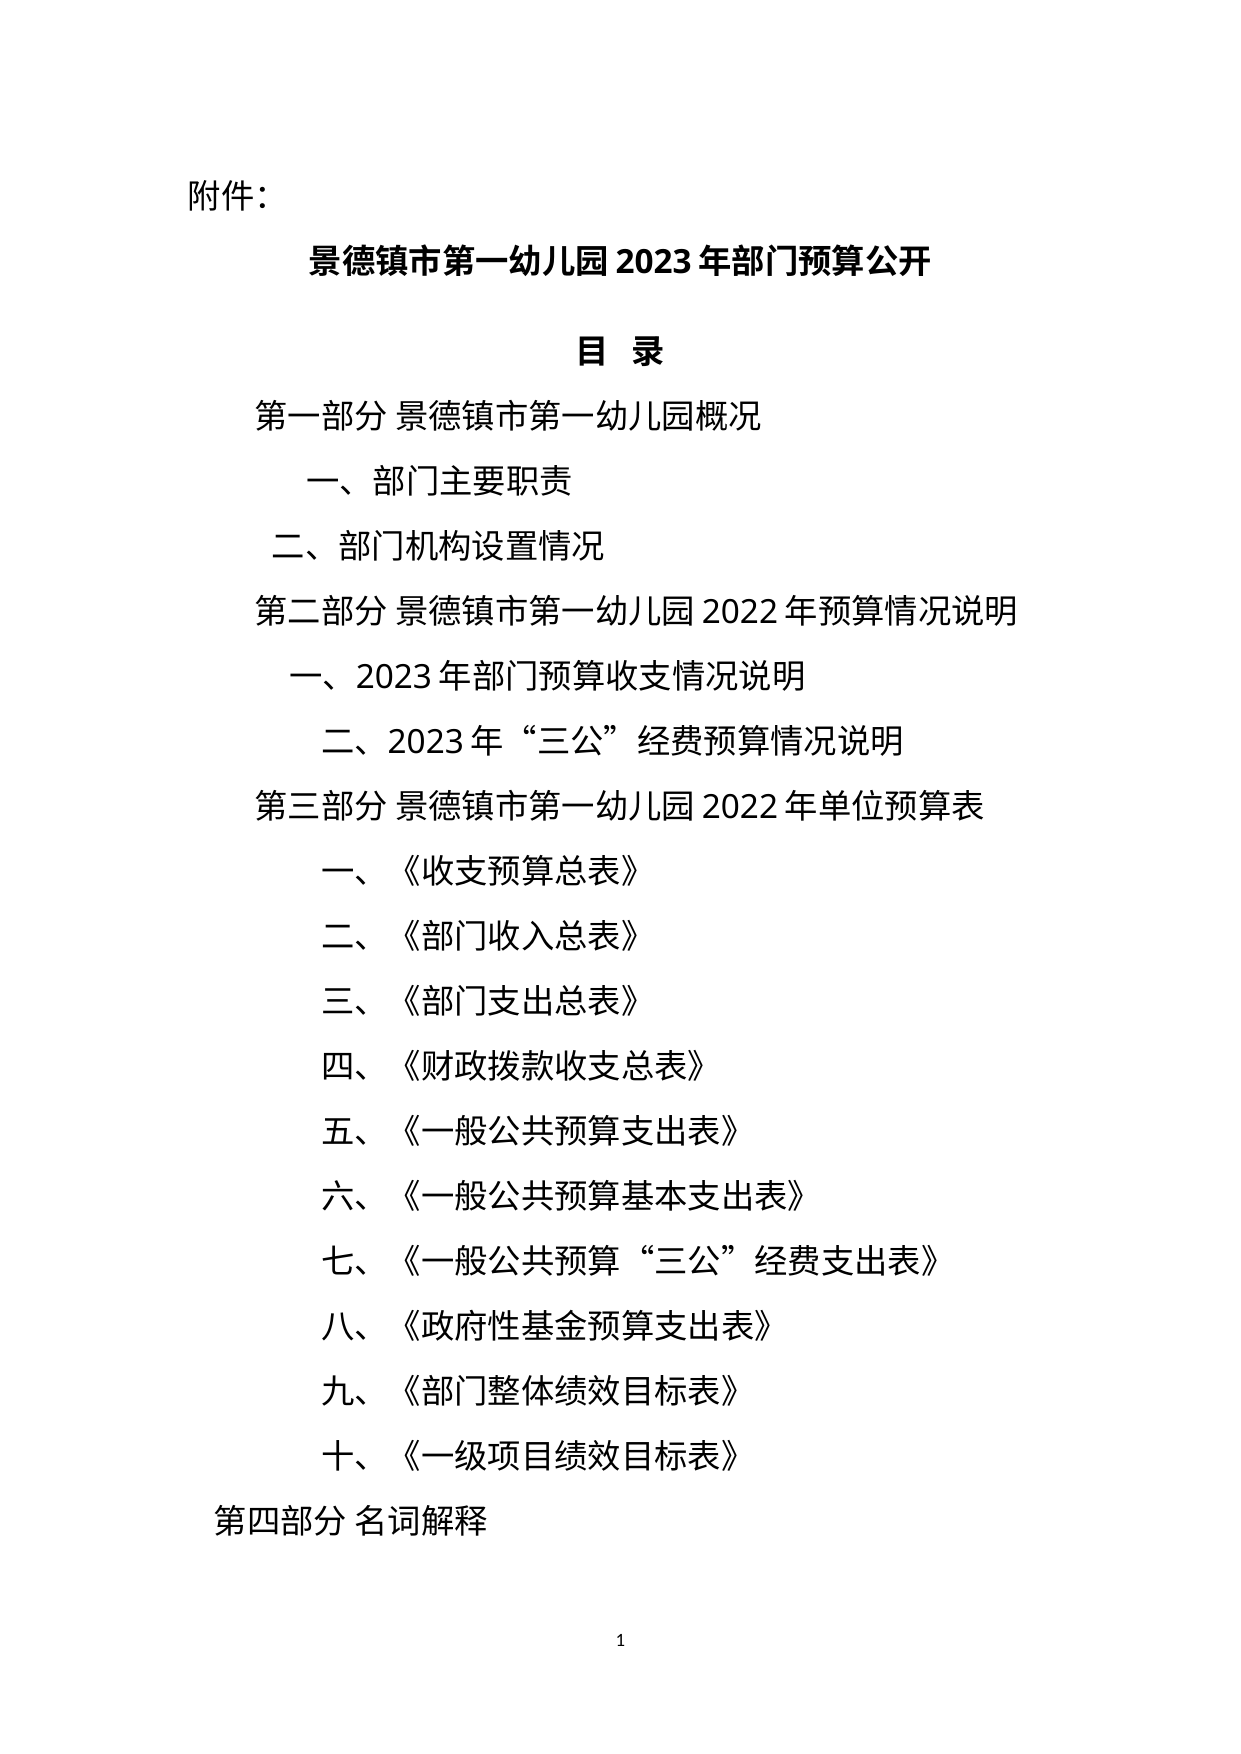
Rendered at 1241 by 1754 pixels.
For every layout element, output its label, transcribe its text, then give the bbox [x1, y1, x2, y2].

text 七、《一般公共预算“三公”经费支出表》 [187, 1227, 1053, 1292]
text 第一部分 景德镇市第一幼儿园概况 [187, 382, 1053, 447]
text 第四部分 名词解释 [187, 1487, 1053, 1552]
text 五、《一般公共预算支出表》 [187, 1097, 1053, 1162]
text 目 录 [187, 317, 1053, 382]
text 二、部门机构设置情况 [187, 512, 1053, 577]
text 附件： [187, 162, 1053, 227]
text 四、《财政拨款收支总表》 [187, 1032, 1053, 1097]
text 十、《一级项目绩效目标表》 [187, 1422, 1053, 1487]
text 九、《部门整体绩效目标表》 [187, 1357, 1053, 1422]
text 二、《部门收入总表》 [187, 902, 1053, 967]
text 一、《收支预算总表》 [187, 837, 1053, 902]
text 三、《部门支出总表》 [187, 967, 1053, 1032]
text 二、2023年“三公”经费预算情况说明 [187, 707, 1053, 772]
text 八、《政府性基金预算支出表》 [187, 1292, 1053, 1357]
text 一、2023年部门预算收支情况说明 [187, 642, 1053, 707]
text 一、部门主要职责 [187, 447, 1053, 512]
text 第三部分 景德镇市第一幼儿园2022年单位预算表 [187, 772, 1053, 837]
subtitle 景德镇市第一幼儿园2023年部门预算公开 [187, 227, 1053, 292]
text 六、《一般公共预算基本支出表》 [187, 1162, 1053, 1227]
text 第二部分 景德镇市第一幼儿园2022年预算情况说明 [187, 577, 1053, 642]
